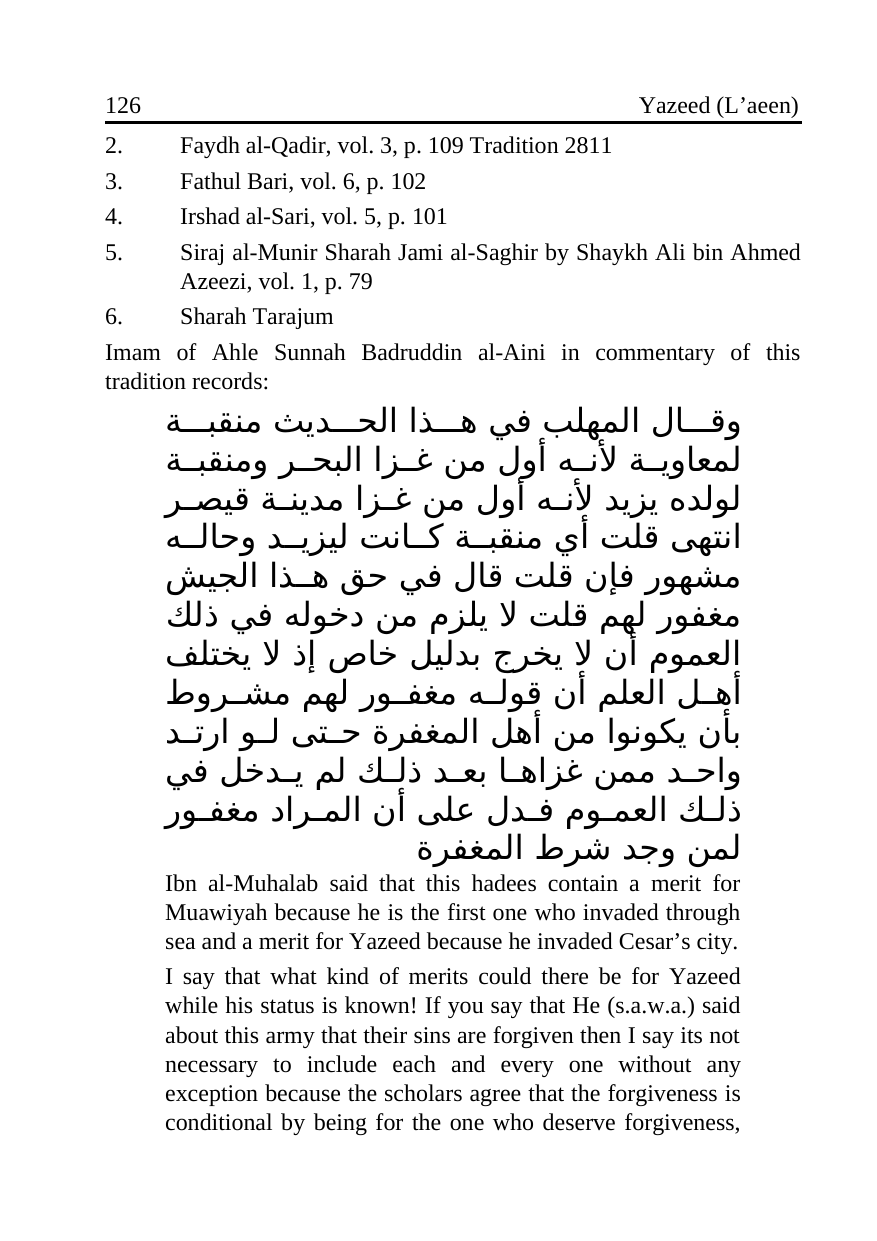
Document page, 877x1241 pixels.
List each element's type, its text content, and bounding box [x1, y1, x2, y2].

text 3. Fathul Bari, vol. 6, p. 102 [105, 166, 802, 195]
text Imam of Ahle Sunnah Badruddin al-Aini in commentary of this tradition records: [105, 337, 802, 395]
text Ibn al-Muhalab said that this hadees contain a merit for Muawiyah because he is the first one who invaded through sea and a merit for Yazeed because he invaded Cesar’s city. [165, 868, 742, 955]
text وقال المهلب في هذا الحديث منقبة لمعاوية لأنه أول من غزا البحر ومنقبة لولده يزيد لأنه أول من غزا مدينة قيصر انتهى قلت أي منقبة كانت ليزيد وحاله مشهور فإن قلت قال في حق هذا الجيش مغفور لهم قلت لا يلزم من دخوله في ذلك العموم أن لا يخرج بدليل خاص إذ لا يختلف أهل العلم أن قوله مغفور لهم مشروط بأن يكونوا من أهل المغفرة حتى لو ارتد واحد ممن غزاها بعد ذلك لم يدخل في ذلك العموم فدل على أن المراد مغفور لمن وجد شرط المغفرة [165, 401, 742, 868]
text 6. Sharah Tarajum [105, 301, 802, 331]
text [165, 961, 742, 1136]
text 4. Irshad al-Sari, vol. 5, p. 101 [105, 201, 802, 231]
text 2. Faydh al-Qadir, vol. 3, p. 109 Tradition 2811 [105, 131, 802, 160]
text 5. Siraj al-Munir Sharah Jami al-Saghir by Shaykh Ali bin Ahmed Azeezi, vol. 1, p. 79 [105, 237, 802, 295]
